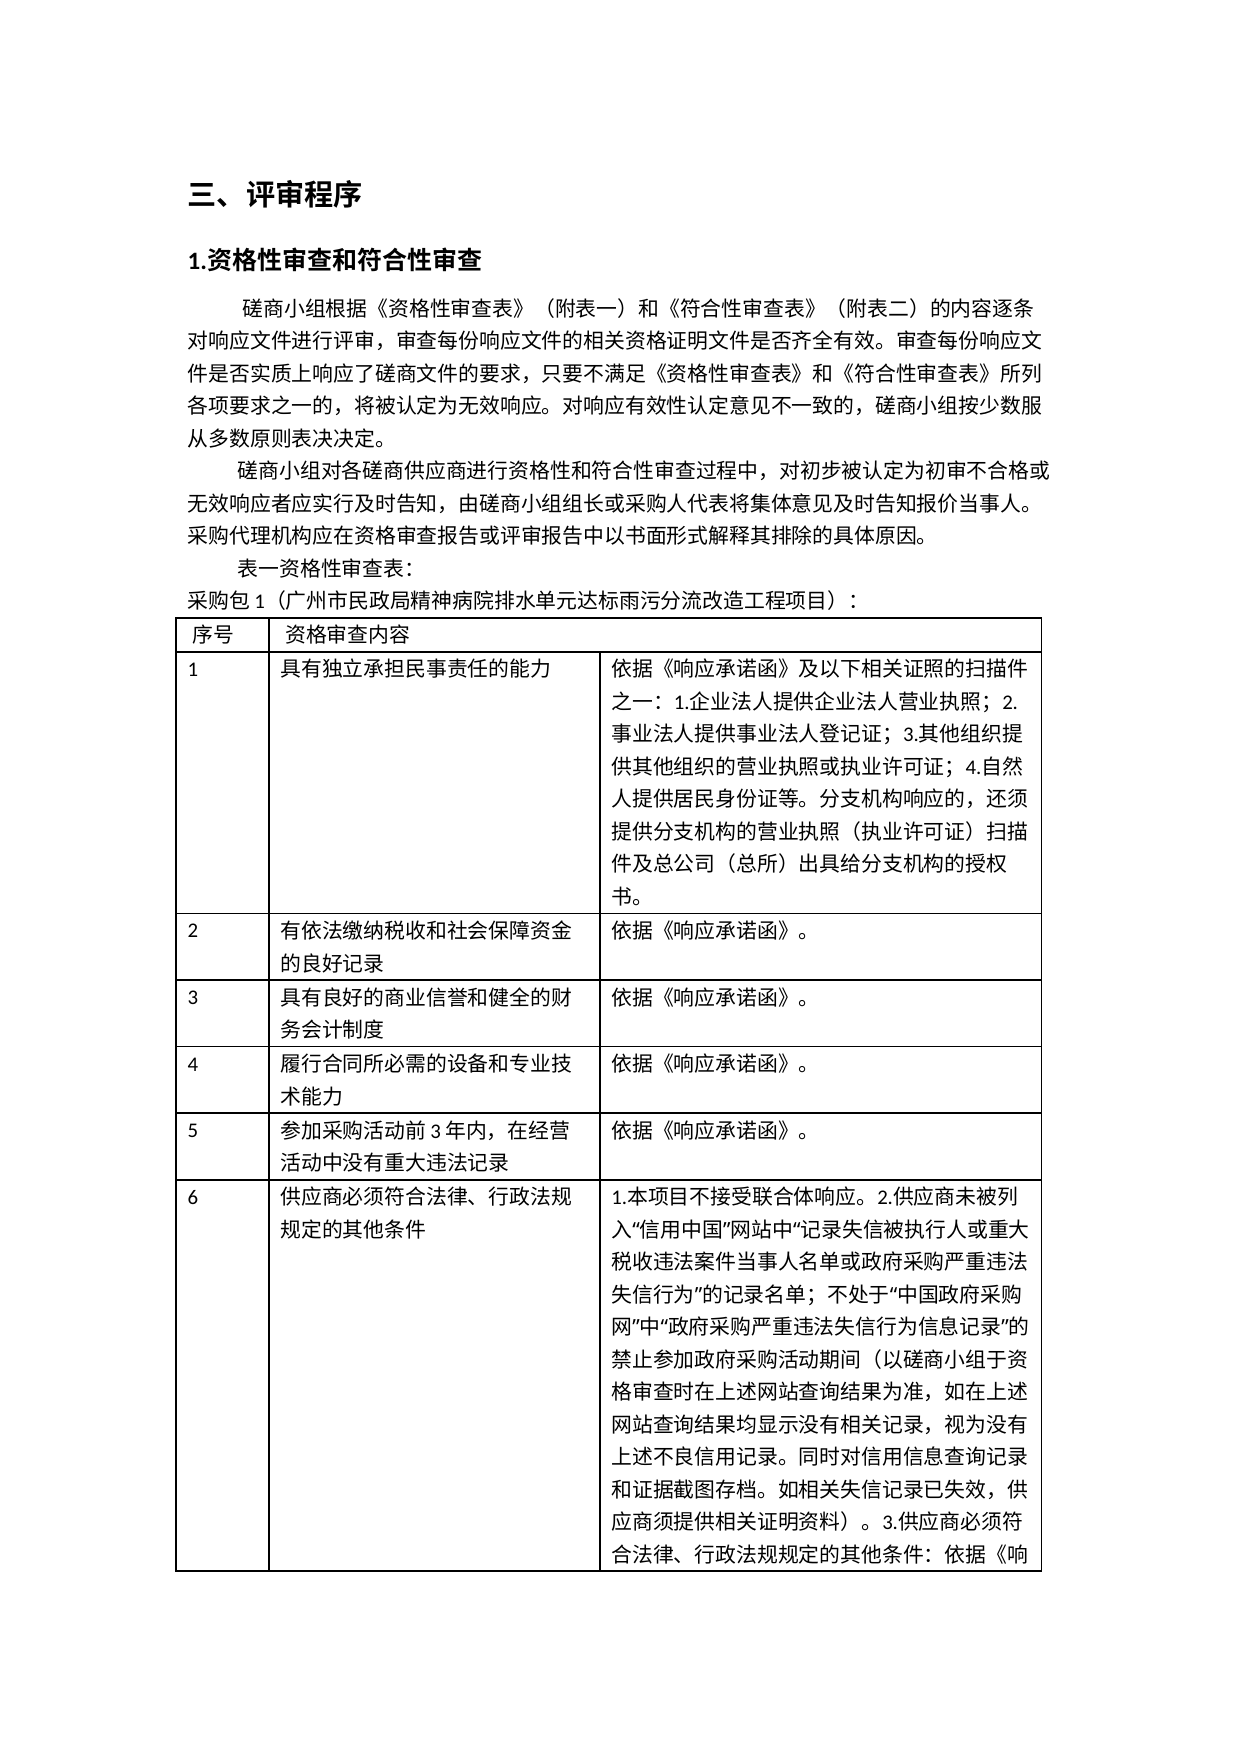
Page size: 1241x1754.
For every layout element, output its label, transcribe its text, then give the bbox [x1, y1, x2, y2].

table_header 资格审查内容 [270, 619, 1041, 651]
table_cell 依据《响应承诺函》。 [601, 1114, 1041, 1179]
table_cell 依据《响应承诺函》。 [601, 1047, 1041, 1112]
table_cell 有依法缴纳税收和社会保障资金的良好记录 [270, 914, 599, 979]
table_cell 6 [177, 1181, 268, 1570]
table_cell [270, 1181, 599, 1570]
table_cell 依据《响应承诺函》。 [601, 914, 1041, 979]
text 三、评审程序 [187, 162, 1053, 227]
table_cell 5 [177, 1114, 268, 1179]
text 磋商小组根据《资格性审查表》（附表一）和《符合性审查表》（附表二）的内容逐条对响应文件进行评审，审查每份响应文件的相关资格证明文件是否齐全有效。审查每份响应文件是否实质上响应了磋商文件的要求，只要不满足《资格性审查表》和《符合性审查表》所列各项要求之一的，将被认定为无效响应。对响应有效性认定意见不一致的，磋商小组按少数服从多数原则表决决定。 [187, 292, 1053, 454]
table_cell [601, 1181, 1041, 1570]
table_cell 具有良好的商业信誉和健全的财务会计制度 [270, 981, 599, 1046]
table_cell 依据《响应承诺函》。 [601, 981, 1041, 1046]
table_cell 2 [177, 914, 268, 979]
table_cell 依据《响应承诺函》及以下相关证照的扫描件之一：1.企业法人提供企业法人营业执照；2.事业法人提供事业法人登记证；3.其他组织提供其他组织的营业执照或执业许可证；4.自然人提供居民身份证等。分支机构响应的，还须提供分支机构的营业执照（执业许可证）扫描件及总公司（总所）出具给分支机构的授权书。 [601, 653, 1041, 913]
table_cell 履行合同所必需的设备和专业技术能力 [270, 1047, 599, 1112]
table_cell 4 [177, 1047, 268, 1112]
table_cell 3 [177, 981, 268, 1046]
text 采购包1（广州市民政局精神病院排水单元达标雨污分流改造工程项目）： [187, 584, 1053, 617]
table_header 序号 [177, 619, 268, 651]
table_cell 1 [177, 653, 268, 913]
text 表一资格性审查表： [187, 552, 1053, 584]
text 磋商小组对各磋商供应商进行资格性和符合性审查过程中，对初步被认定为初审不合格或无效响应者应实行及时告知，由磋商小组组长或采购人代表将集体意见及时告知报价当事人。采购代理机构应在资格审查报告或评审报告中以书面形式解释其排除的具体原因。 [187, 454, 1053, 552]
text 1.资格性审查和符合性审查 [187, 227, 1053, 292]
table_cell 具有独立承担民事责任的能力 [270, 653, 599, 913]
table_cell 参加采购活动前3年内，在经营活动中没有重大违法记录 [270, 1114, 599, 1179]
